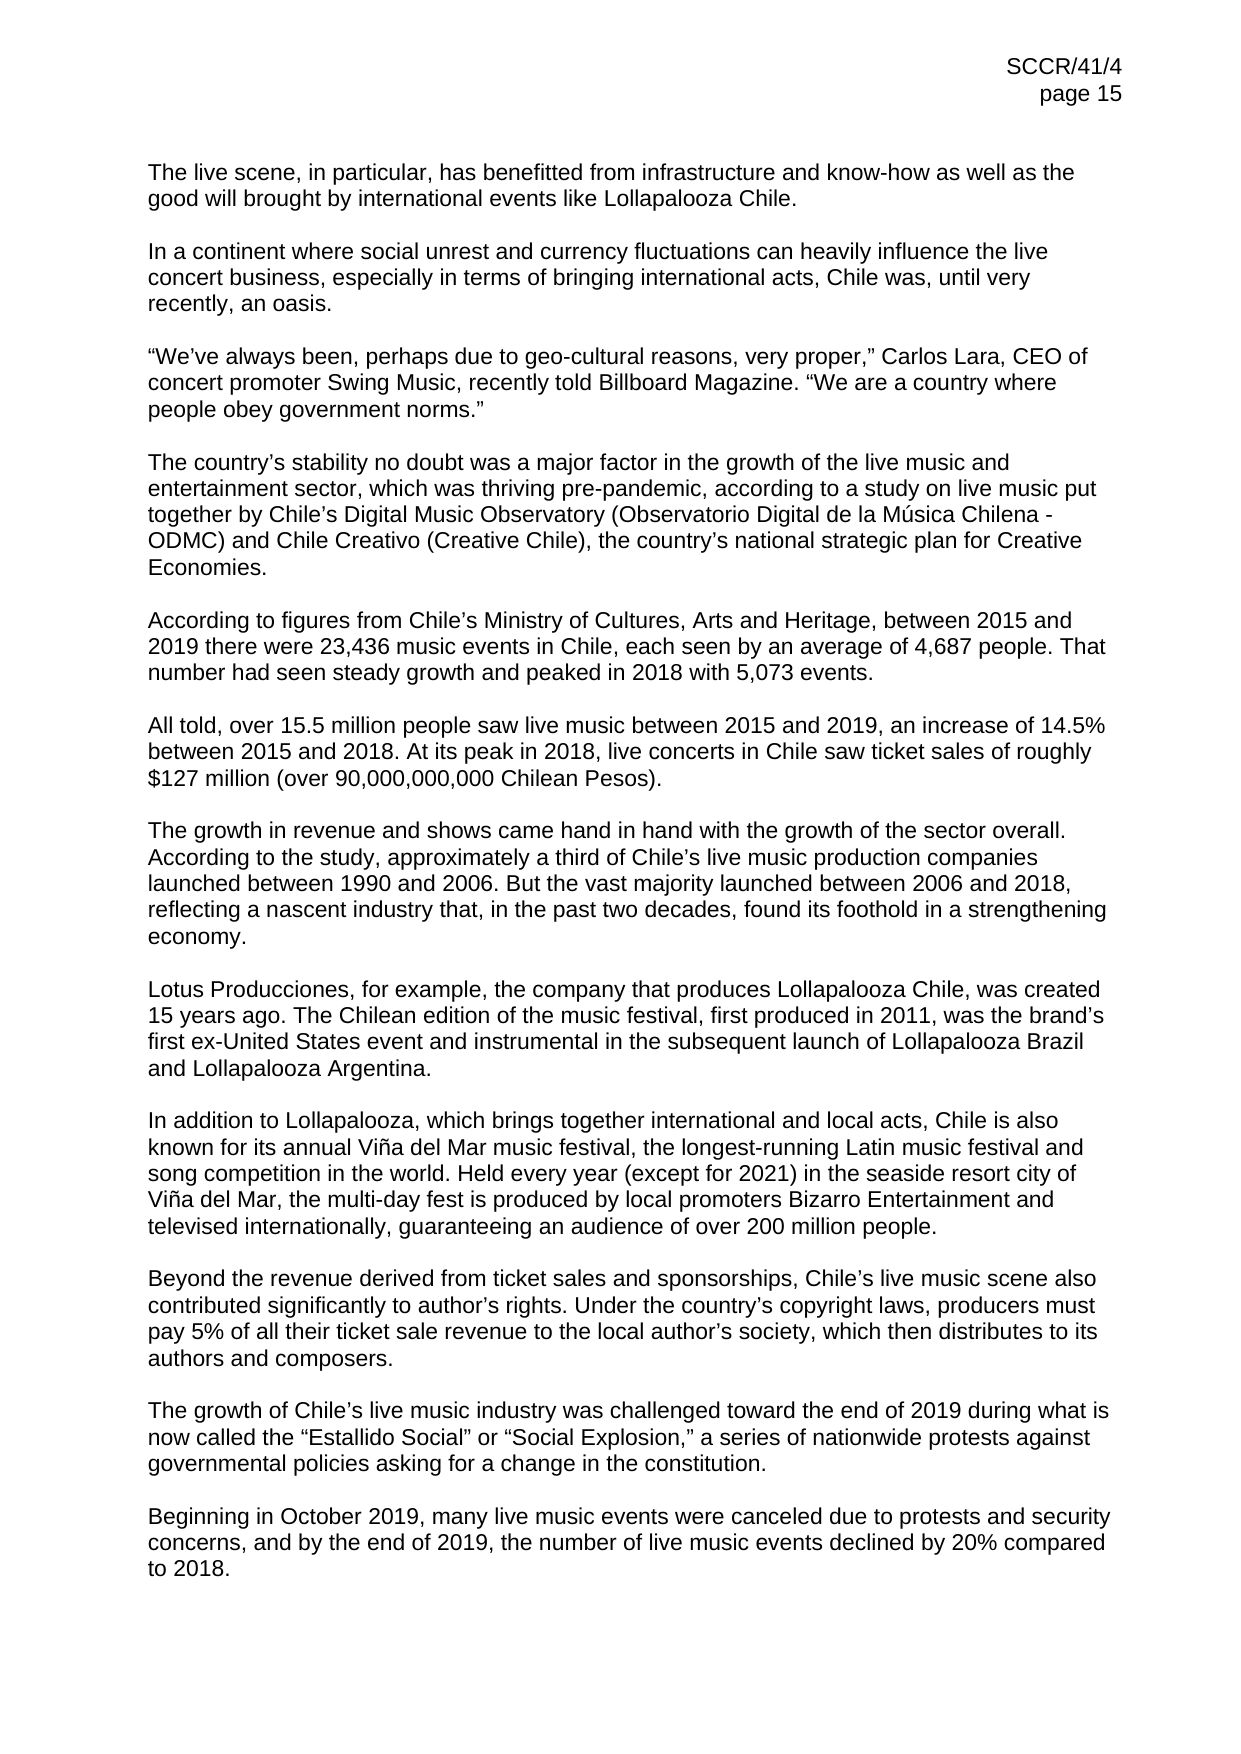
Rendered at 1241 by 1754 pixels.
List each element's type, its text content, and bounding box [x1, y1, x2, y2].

text All told, over 15.5 million people saw live music between 2015 and 2019, an increase of 14.5% between 2015 and 2018. At its peak in 2018, live concerts in Chile saw ticket sales of roughly $127 million (over 90,000,000,000 Chilean Pesos). [148, 712, 1122, 791]
text The live scene, in particular, has benefitted from infrastructure and know-how as well as the good will brought by international events like Lollapalooza Chile. [148, 158, 1122, 211]
text The country’s stability no doubt was a major factor in the growth of the live music and entertainment sector, which was thriving pre-pandemic, according to a study on live music put together by Chile’s Digital Music Observatory (Observatorio Digital de la Música Chilena -ODMC) and Chile Creativo (Creative Chile), the country’s national strategic plan for Creative Economies. [148, 448, 1122, 580]
text In a continent where social unrest and currency fluctuations can heavily influence the live concert business, especially in terms of bringing international acts, Chile was, until very recently, an oasis. [148, 238, 1122, 317]
text Beginning in October 2019, many live music events were canceled due to protests and security concerns, and by the end of 2019, the number of live music events declined by 20% compared to 2018. [148, 1503, 1122, 1582]
text The growth of Chile’s live music industry was challenged toward the end of 2019 during what is now called the “Estallido Social” or “Social Explosion,” a series of nationwide protests against governmental policies asking for a change in the constitution. [148, 1397, 1122, 1476]
text “We’ve always been, perhaps due to geo-cultural reasons, very proper,” Carlos Lara, CEO of concert promoter Swing Music, recently told Billboard Magazine. “We are a country where people obey government norms.” [148, 343, 1122, 422]
text Beyond the revenue derived from ticket sales and sponsorships, Chile’s live music scene also contributed significantly to author’s rights. Under the country’s copyright laws, producers must pay 5% of all their ticket sale revenue to the local author’s society, which then distributes to its authors and composers. [148, 1265, 1122, 1371]
text Lotus Producciones, for example, the company that produces Lollapalooza Chile, was created 15 years ago. The Chilean edition of the music festival, first produced in 2011, was the brand’s first ex-United States event and instrumental in the subsequent launch of Lollapalooza Brazil and Lollapalooza Argentina. [148, 976, 1122, 1081]
text In addition to Lollapalooza, which brings together international and local acts, Chile is also known for its annual Viña del Mar music festival, the longest-running Latin music festival and song competition in the world. Held every year (except for 2021) in the seaside resort city of Viña del Mar, the multi-day fest is produced by local promoters Bizarro Entertainment and televised internationally, guaranteeing an audience of over 200 million people. [148, 1107, 1122, 1239]
text The growth in revenue and shows came hand in hand with the growth of the sector overall. According to the study, approximately a third of Chile’s live music production companies launched between 1990 and 2006. But the vast majority launched between 2006 and 2018, reflecting a nascent industry that, in the past two decades, found its foothold in a strengthening economy. [148, 817, 1122, 949]
text According to figures from Chile’s Ministry of Cultures, Arts and Heritage, between 2015 and 2019 there were 23,436 music events in Chile, each seen by an average of 4,687 people. That number had seen steady growth and peaked in 2018 with 5,073 events. [148, 607, 1122, 686]
